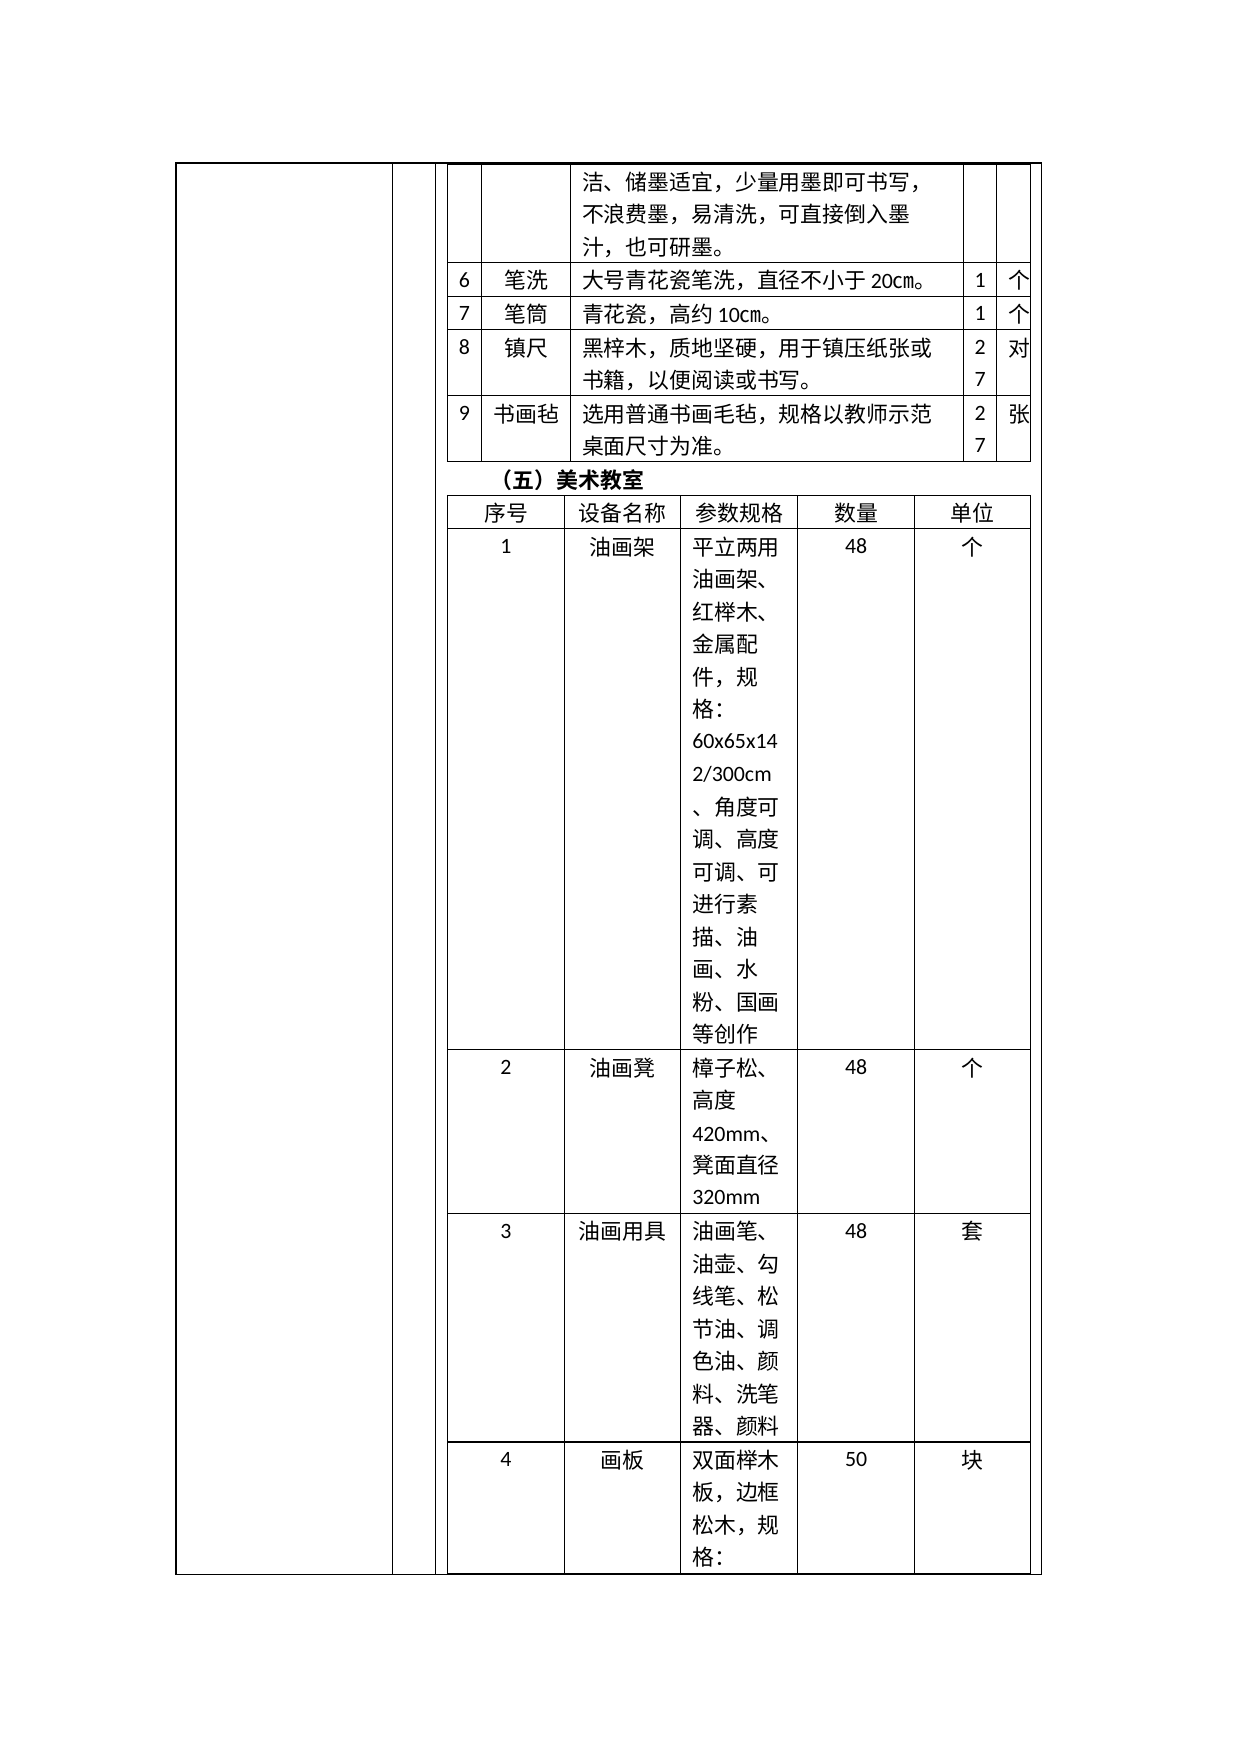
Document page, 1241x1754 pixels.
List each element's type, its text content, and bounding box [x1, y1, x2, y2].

table_cell [177, 164, 392, 1573]
table_cell 项目采购清单及技术参数 1、清单汇总 2、分项清单 （一）器乐排练室 （二）音乐器材室 （三）音乐教室 （四）书法教室 （五）美术教室 （六）美术辅助室 [436, 164, 1041, 1573]
table_cell 1 [393, 164, 435, 1573]
